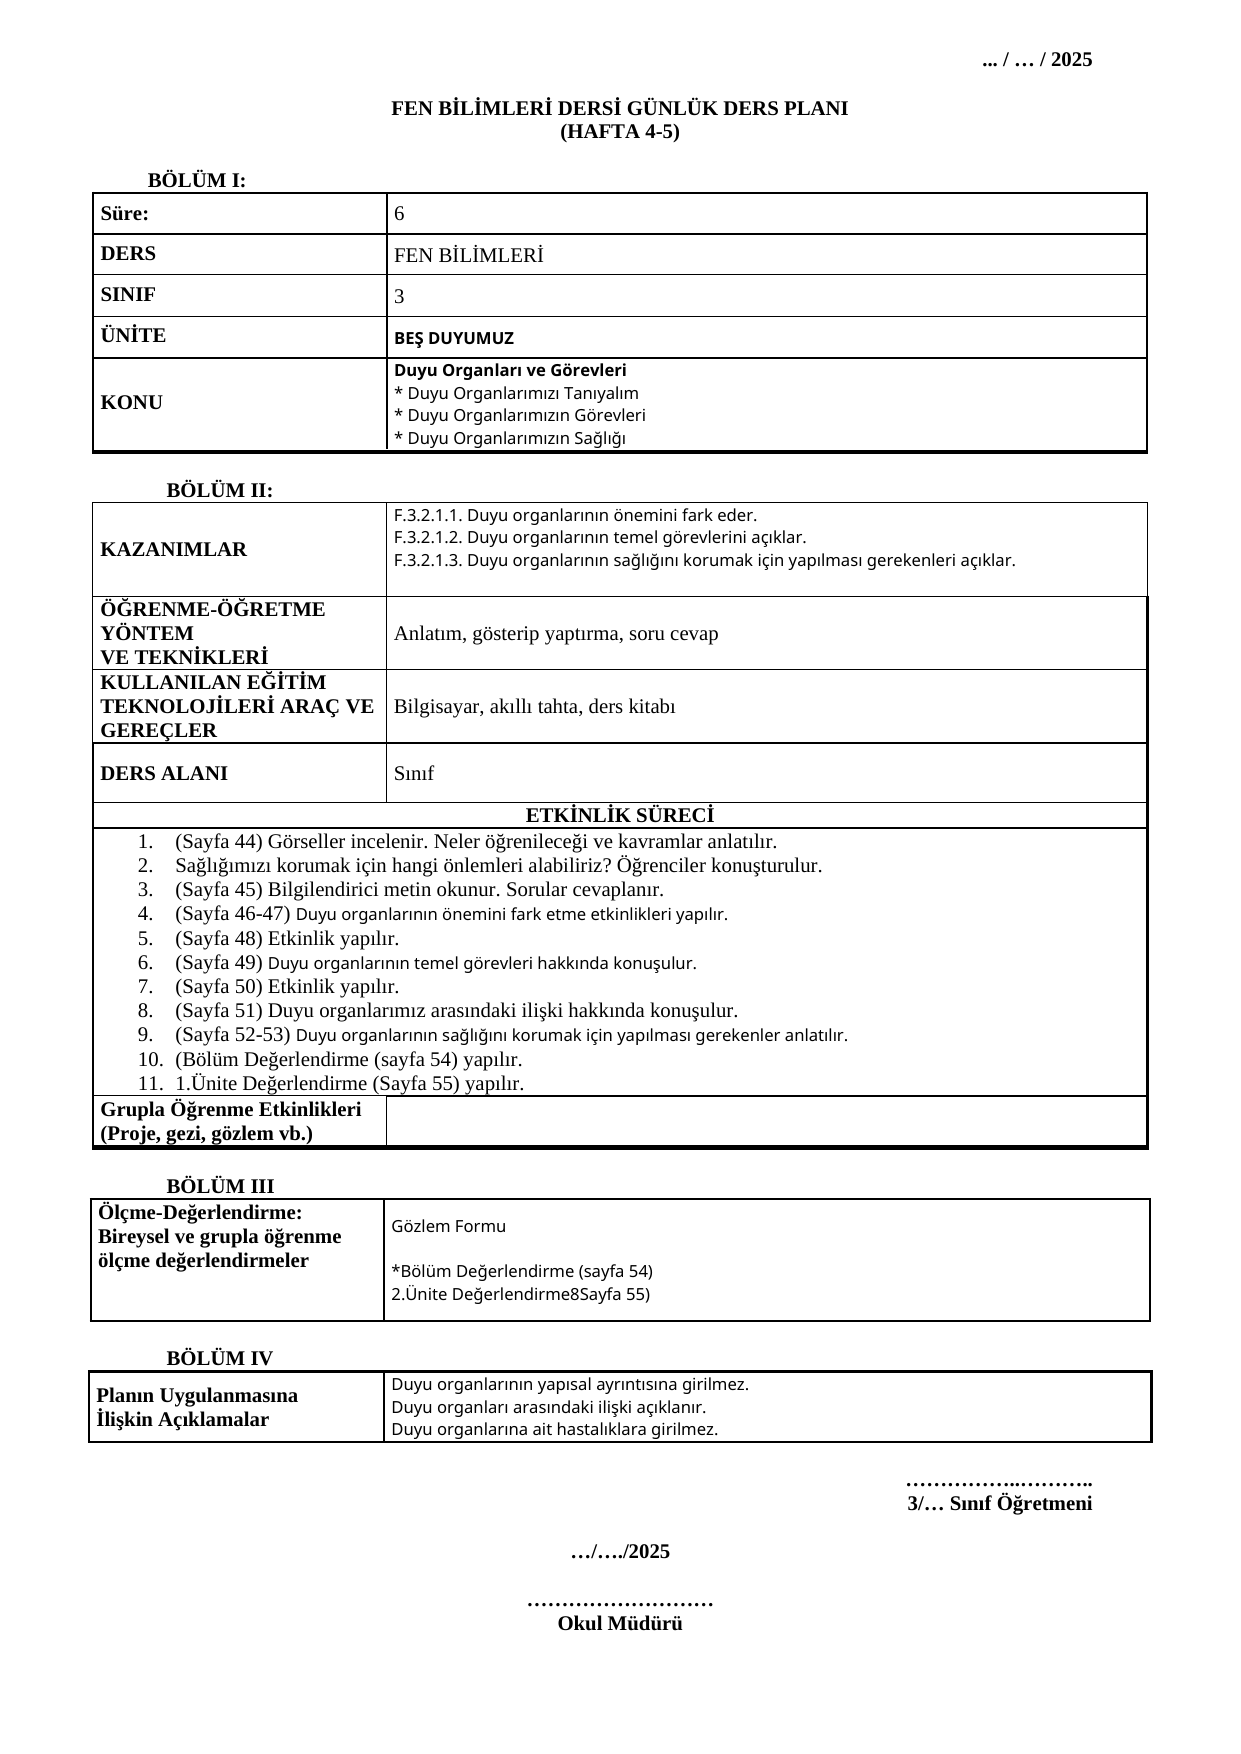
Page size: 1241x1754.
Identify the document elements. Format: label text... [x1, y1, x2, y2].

text Okul Müdürü [148, 1611, 1092, 1635]
table_header Duyu organlarının yapısal ayrıntısına girilmez. Duyu organları arasındaki ilişki açıklanır. Duyu organlarına ait hastalıklara girilmez. [385, 1373, 1150, 1441]
table_cell DERS [94, 235, 386, 274]
table_cell ETKİNLİK SÜRECİ [94, 803, 1146, 827]
table_cell SINIF [94, 275, 386, 316]
table_cell Grupla Öğrenme Etkinlikleri (Proje, gezi, gözlem vb.) [94, 1096, 386, 1145]
table_cell Sınıf [387, 744, 1146, 801]
table_header 6 [388, 194, 1146, 233]
table_cell DERS ALANI [94, 744, 386, 801]
table_header Ölçme-Değerlendirme: Bireysel ve grupla öğrenme ölçme değerlendirmeler [92, 1200, 383, 1320]
table_cell [387, 1097, 1146, 1145]
table_header KAZANIMLAR [93, 503, 386, 596]
table_header Planın Uygulanmasına İlişkin Açıklamalar [90, 1373, 383, 1441]
subtitle BÖLÜM III [148, 1174, 1092, 1198]
text ... / … / 2025 [148, 47, 1092, 71]
table_cell KONU [94, 359, 386, 449]
table_header Süre: [94, 194, 386, 233]
table_header F.3.2.1.1. Duyu organlarının önemini fark eder. F.3.2.1.2. Duyu organlarının temel görevlerini açıklar. F.3.2.1.3. Duyu organlarının sağlığını korumak için yapılması gerekenleri açıklar. [387, 503, 1147, 596]
table_header Gözlem Formu *Bölüm Değerlendirme (sayfa 54) 2.Ünite Değerlendirme8Sayfa 55) [385, 1200, 1149, 1320]
table_cell Anlatım, gösterip yaptırma, soru cevap [387, 597, 1146, 669]
subtitle BÖLÜM IV [148, 1346, 1092, 1370]
text 3/… Sınıf Öğretmeni [148, 1491, 1092, 1515]
table_cell KULLANILAN EĞİTİM TEKNOLOJİLERİ ARAÇ VE GEREÇLER [93, 670, 386, 742]
text ……………..……….. [148, 1467, 1092, 1491]
text BÖLÜM I: [148, 168, 1092, 192]
table_cell (Sayfa 44) Görseller incelenir. Neler öğrenileceği ve kavramlar anlatılır. Sağlığımızı korumak için hangi önlemleri alabiliriz? Öğrenciler konuşturulur. (Sayfa 45) Bilgilendirici metin okunur. Sorular cevaplanır. (Sayfa 46-47) Duyu organlarının önemini fark etme etkinlikleri yapılır. (Sayfa 48) Etkinlik yapılır. (Sayfa 49) Duyu organlarının temel görevleri hakkında konuşulur. (Sayfa 50) Etkinlik yapılır. (Sayfa 51) Duyu organlarımız arasındaki ilişki hakkında konuşulur. (Sayfa 52-53) Duyu organlarının sağlığını korumak için yapılması gerekenler anlatılır. (Bölüm Değerlendirme (sayfa 54) yapılır. 1.Ünite Değerlendirme (Sayfa 55) yapılır. [94, 829, 1146, 1095]
table_cell ÖĞRENME-ÖĞRETME YÖNTEM VE TEKNİKLERİ [93, 597, 386, 669]
table_cell BEŞ DUYUMUZ [388, 317, 1146, 357]
table_cell Duyu Organları ve Görevleri * Duyu Organlarımızı Tanıyalım * Duyu Organlarımızın Görevleri * Duyu Organlarımızın Sağlığı [388, 359, 1146, 449]
text ……………………… [148, 1587, 1092, 1611]
table_cell FEN BİLİMLERİ [388, 235, 1146, 274]
table_cell Bilgisayar, akıllı tahta, ders kitabı [387, 670, 1146, 742]
text (HAFTA 4-5) [148, 119, 1092, 143]
text …/…./2025 [148, 1539, 1092, 1563]
text FEN BİLİMLERİ DERSİ GÜNLÜK DERS PLANI [148, 95, 1092, 119]
text BÖLÜM II: [148, 478, 1092, 502]
table_cell 3 [388, 275, 1146, 316]
table_cell ÜNİTE [94, 317, 386, 357]
